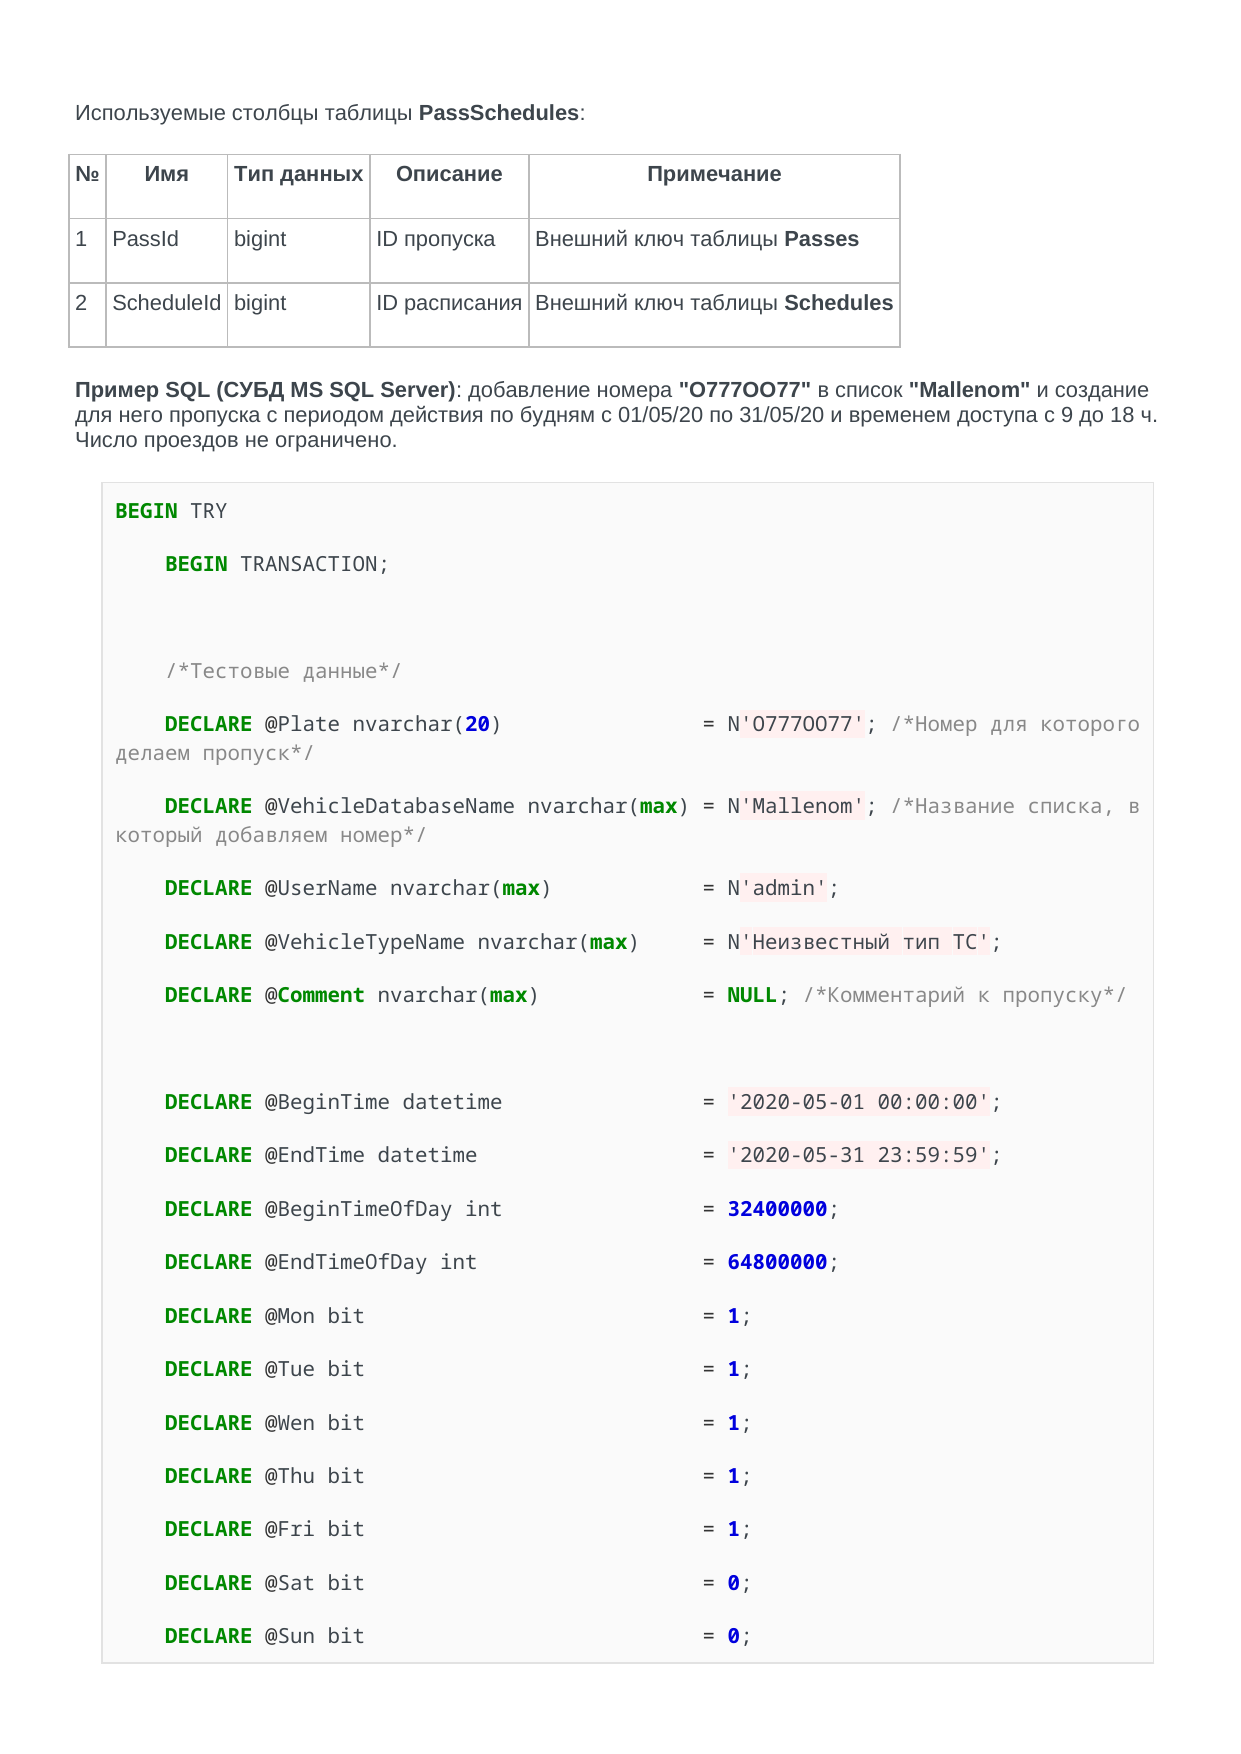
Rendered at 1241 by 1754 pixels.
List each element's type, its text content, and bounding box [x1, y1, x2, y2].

text /*Тестовые данные*/ [103, 642, 1153, 684]
table_header Тип данных [228, 155, 369, 218]
table_cell 1 [70, 219, 105, 282]
text DECLARE @Sun bit = 0; [103, 1607, 1153, 1662]
text DECLARE @Wen bit = 1; [103, 1394, 1153, 1436]
table_header Примечание [530, 155, 899, 218]
text DECLARE @Thu bit = 1; [103, 1447, 1153, 1489]
text DECLARE @VehicleDatabaseName nvarchar(max) = N'Mallenom'; /*Название списка, в который добавляем номер*/ [103, 777, 1153, 848]
text Пример SQL (СУБД MS SQL Server): добавление номера "O777OO77" в список "Mallenom" и создание для него пропуска с периодом действия по будням с 01/05/20 по 31/05/20 и временем доступа с 9 до 18 ч. Число проездов не ограничено. [75, 377, 1165, 453]
table_header Описание [371, 155, 528, 218]
text DECLARE @Tue bit = 1; [103, 1340, 1153, 1383]
text DECLARE @Sat bit = 0; [103, 1554, 1153, 1596]
table_cell bigint [228, 284, 369, 346]
text DECLARE @UserName nvarchar(max) = N'admin'; [103, 859, 1153, 902]
table_header № [70, 155, 105, 218]
text BEGIN TRY [103, 483, 1153, 524]
table_header Имя [107, 155, 227, 218]
table_cell 2 [70, 284, 105, 346]
table_cell ID пропуска [371, 219, 528, 282]
text DECLARE @VehicleTypeName nvarchar(max) = N'Неизвестный тип ТС'; [103, 913, 1153, 955]
text DECLARE @Fri bit = 1; [103, 1501, 1153, 1543]
table_cell Внешний ключ таблицы Schedules [530, 284, 899, 346]
table_cell bigint [228, 219, 369, 282]
table_cell ScheduleId [107, 284, 227, 346]
text DECLARE @Comment nvarchar(max) = NULL; /*Комментарий к пропуску*/ [103, 966, 1153, 1009]
text DECLARE @Mon bit = 1; [103, 1287, 1153, 1329]
text Используемые столбцы таблицы PassSchedules: [75, 100, 1165, 153]
text DECLARE @EndTimeOfDay int = 64800000; [103, 1233, 1153, 1276]
table_cell Внешний ключ таблицы Passes [530, 219, 899, 282]
text BEGIN TRANSACTION; [103, 535, 1153, 578]
text DECLARE @Plate nvarchar(20) = N'O777OO77'; /*Номер для которого делаем пропуск*/ [103, 696, 1153, 766]
table_cell ID расписания [371, 284, 528, 346]
text DECLARE @BeginTime datetime = '2020-05-01 00:00:00'; [103, 1073, 1153, 1116]
text DECLARE @BeginTimeOfDay int = 32400000; [103, 1180, 1153, 1222]
table_cell PassId [107, 219, 227, 282]
text DECLARE @EndTime datetime = '2020-05-31 23:59:59'; [103, 1126, 1153, 1169]
